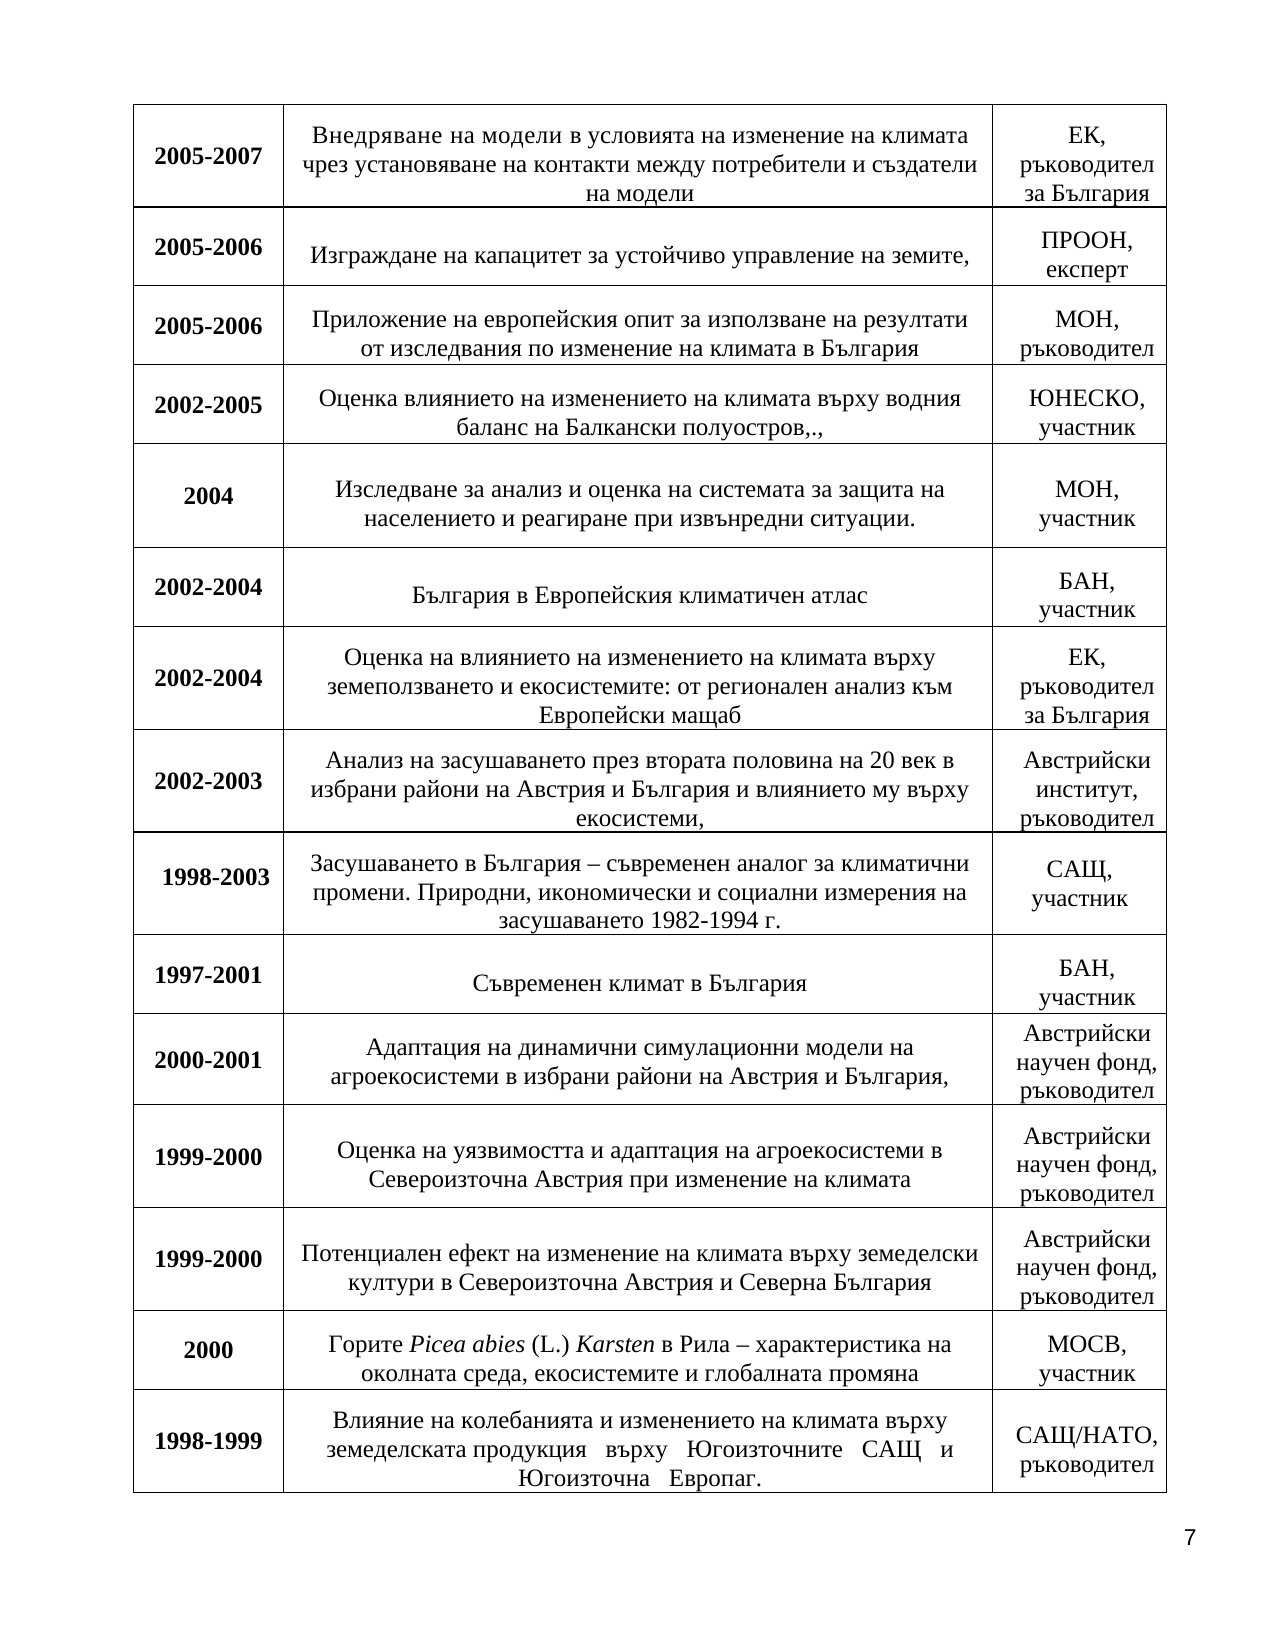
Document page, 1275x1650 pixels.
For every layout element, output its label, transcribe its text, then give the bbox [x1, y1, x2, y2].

table_cell Изследване за анализ и оценка на системата за защита на населението и реагиране при извънредни ситуации. [284, 444, 992, 547]
table_cell Австрийски институт, ръководител [993, 730, 1166, 831]
table_cell България в Европейския климатичен атлас [284, 548, 992, 626]
table_cell МОН, ръководител [993, 286, 1166, 364]
table_cell 1997-2001 [134, 935, 283, 1013]
table_cell Горите Picea abies (L.) Karsten в Рила – характеристика на околната среда, екосистемите и глобалната промяна [284, 1311, 992, 1389]
table_cell Австрийски научен фонд, ръководител [993, 1105, 1166, 1207]
table_cell 2005-2006 [134, 208, 283, 285]
table_cell САЩ, участник [993, 833, 1166, 934]
table_cell ПРООН, експерт [993, 208, 1166, 285]
table_cell Потенциален ефект на изменение на климата върху земеделски култури в Североизточна Австрия и Северна България [284, 1208, 992, 1310]
table_cell Оценка на влиянието на изменението на климата върху земеползването и екосистемите: от регионален анализ към Европейски мащаб [284, 627, 992, 728]
table_cell САЩ/НАТО, ръководител [993, 1390, 1166, 1492]
table_cell 2005-2007 [134, 105, 283, 206]
table_cell МОСВ, участник [993, 1311, 1166, 1389]
table_cell БАН, участник [993, 935, 1166, 1013]
table_cell Влияние на колебанията и изменението на климата върху земеделската продукция върху Югоизточните САЩ и Югоизточна Европаг. [284, 1390, 992, 1492]
table_cell Австрийски научен фонд, ръководител [993, 1208, 1166, 1310]
table_cell 2005-2006 [134, 286, 283, 364]
table_cell Анализ на засушаването през втората половина на 20 век в избрани райони на Австрия и България и влиянието му върху екосистеми, [284, 730, 992, 831]
table_cell ЕК, ръководител за България [993, 627, 1166, 728]
table_cell ЕК, ръководител за България [993, 105, 1166, 206]
table_cell Адаптация на динамични симулационни модели на агроекосистеми в избрани райони на Австрия и България, [284, 1014, 992, 1104]
table_cell Изграждане на капацитет за устойчиво управление на земите, [284, 208, 992, 285]
table_cell 2000-2001 [134, 1014, 283, 1104]
table_cell ЮНЕСКО, участник [993, 365, 1166, 443]
table_cell 1998-1999 [134, 1390, 283, 1492]
table_cell 1999-2000 [134, 1105, 283, 1207]
table_cell 2002-2004 [134, 627, 283, 728]
table_cell Засушаването в България – съвременен аналог за климатични промени. Природни, икономически и социални измерения на засушаването 1982-1994 г. [284, 833, 992, 934]
table_cell Внедряване на модели в условията на изменение на климата чрез установяване на контакти между потребители и създатели на модели [284, 105, 992, 206]
table_cell Оценка влиянието на изменението на климата върху водния баланс на Балкански полуостров,., [284, 365, 992, 443]
table_cell МОН, участник [993, 444, 1166, 547]
table_cell 1998-2003 [134, 833, 283, 934]
table_cell 2004 [134, 444, 283, 547]
table_cell 2000 [134, 1311, 283, 1389]
table_cell Приложение на европейския опит за използване на резултати от изследвания по изменение на климата в България [284, 286, 992, 364]
table_cell 2002-2003 [134, 730, 283, 831]
table_cell Съвременен климат в България [284, 935, 992, 1013]
table_cell Оценка на уязвимостта и адаптация на агроекосистеми в Североизточна Австрия при изменение на климата [284, 1105, 992, 1207]
table_cell 2002-2005 [134, 365, 283, 443]
table_cell БАН, участник [993, 548, 1166, 626]
table_cell 1999-2000 [134, 1208, 283, 1310]
table_cell Австрийски научен фонд, ръководител [993, 1014, 1166, 1104]
table_cell 2002-2004 [134, 548, 283, 626]
